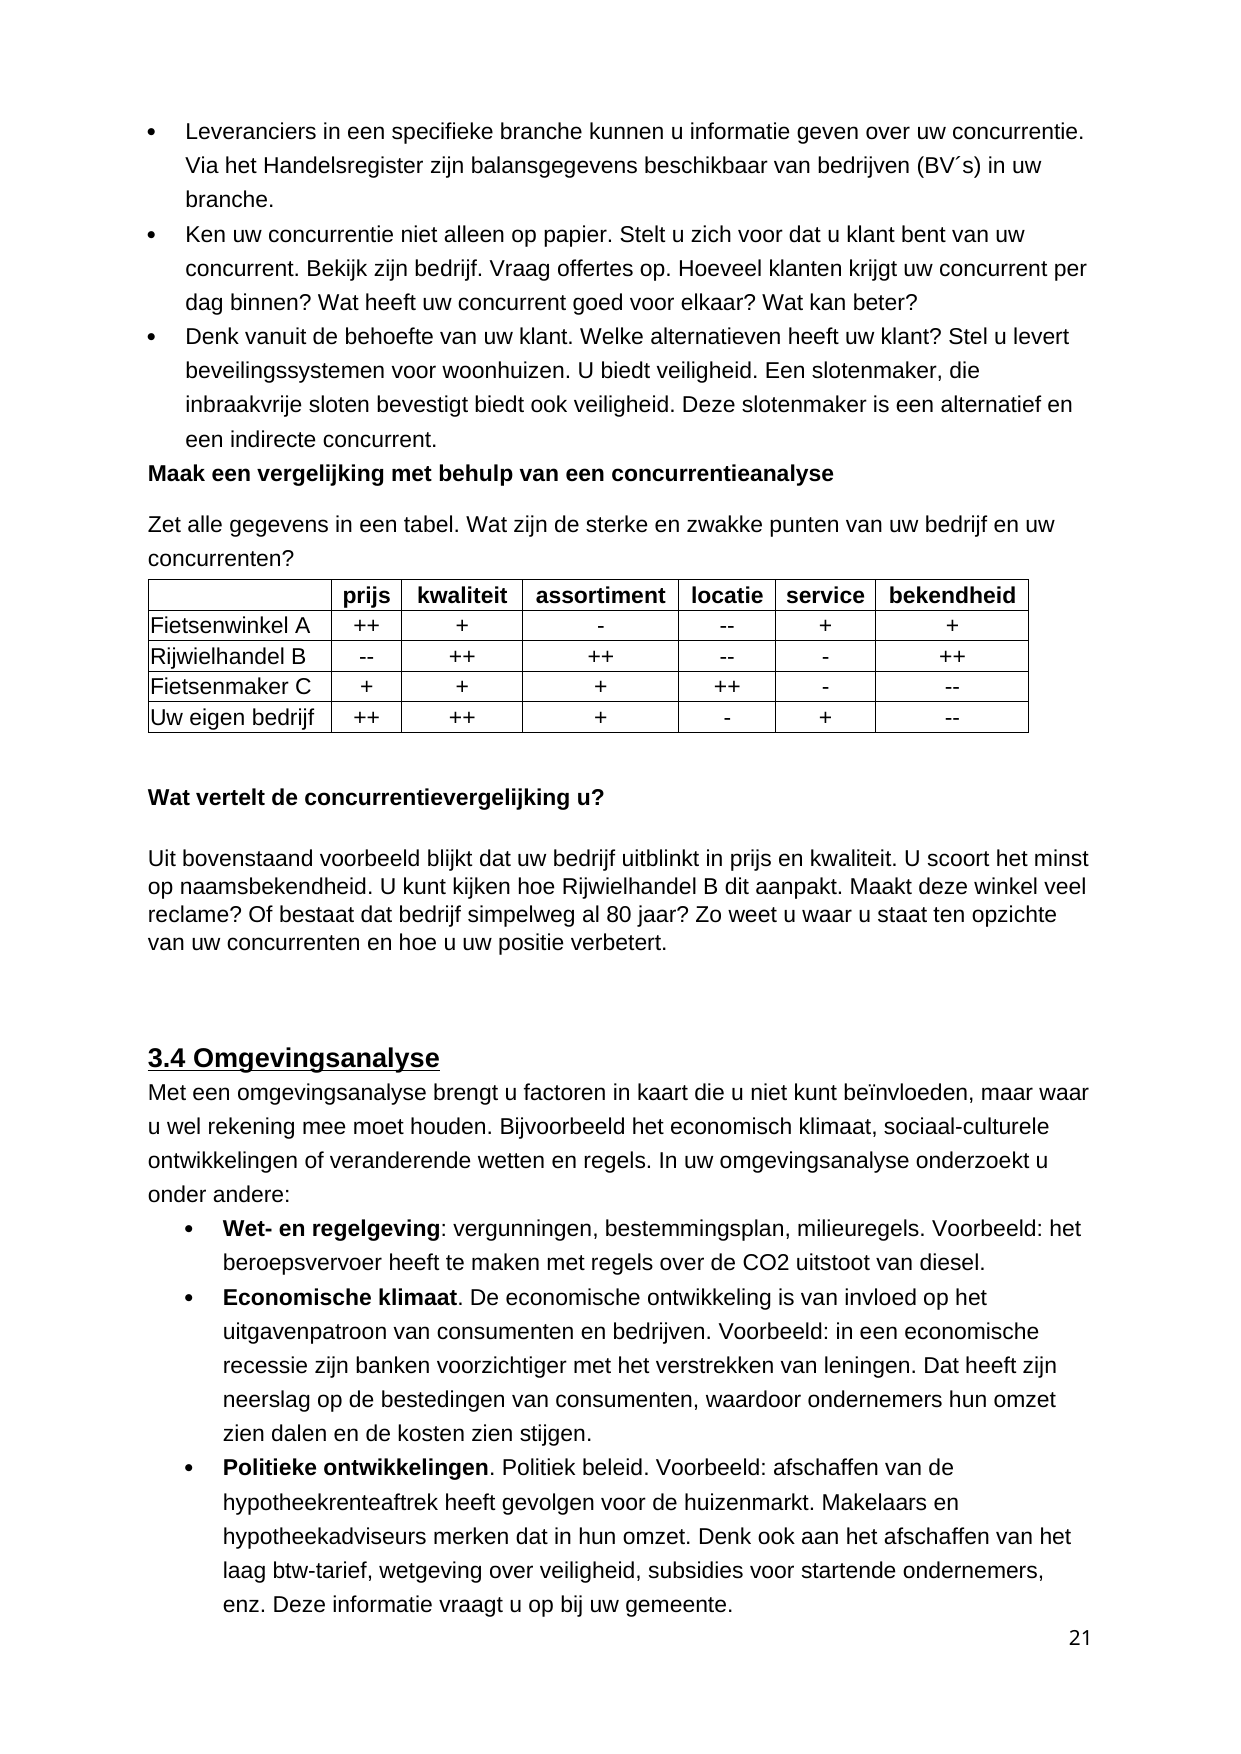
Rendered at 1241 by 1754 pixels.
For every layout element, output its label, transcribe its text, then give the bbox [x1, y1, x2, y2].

table_cell Rijwielhandel B [149, 641, 331, 671]
table_cell + [776, 702, 875, 732]
table_cell + [876, 611, 1028, 640]
list Wet- en regelgeving: vergunningen, bestemmingsplan, milieuregels. Voorbeeld: het beroepsvervoer heeft te maken met regels over de CO2 uitstoot van diesel. [185, 1215, 1092, 1276]
list Politieke ontwikkelingen. Politiek beleid. Voorbeeld: afschaffen van de hypotheekrenteaftrek heeft gevolgen voor de huizenmarkt. Makelaars en hypotheekadviseurs merken dat in hun omzet. Denk ook aan het afschaffen van het laag btw-tarief, wetgeving over veiligheid, subsidies voor startende ondernemers, enz. Deze informatie vraagt u op bij uw gemeente. [185, 1454, 1092, 1617]
table_cell + [776, 611, 875, 640]
table_cell - [776, 641, 875, 671]
list Economische klimaat. De economische ontwikkeling is van invloed op het uitgavenpatroon van consumenten en bedrijven. Voorbeeld: in een economische recessie zijn banken voorzichtiger met het verstrekken van leningen. Dat heeft zijn neerslag op de bestedingen van consumenten, waardoor ondernemers hun omzet zien dalen en de kosten zien stijgen. [185, 1283, 1092, 1446]
text Zet alle gegevens in een tabel. Wat zijn de sterke en zwakke punten van uw bedrijf en uw concurrenten? [148, 511, 1092, 571]
table_header locatie [679, 580, 775, 610]
table_cell + [402, 611, 522, 640]
text Wat vertelt de concurrentievergelijking u? [148, 784, 1092, 810]
table_header bekendheid [876, 580, 1028, 610]
table_cell -- [679, 641, 775, 671]
list Leveranciers in een specifieke branche kunnen u informatie geven over uw concurrentie. Via het Handelsregister zijn balansgegevens beschikbaar van bedrijven (BV´s) in uw branche. [148, 118, 1092, 213]
table_cell Uw eigen bedrijf [149, 702, 331, 732]
table_cell Fietsenmaker C [149, 672, 331, 701]
table_header assortiment [523, 580, 678, 610]
table_cell Fietsenwinkel A [149, 611, 331, 640]
table_header service [776, 580, 875, 610]
table_header prijs [332, 580, 401, 610]
table_cell -- [332, 641, 401, 671]
table_cell + [523, 672, 678, 701]
table_cell ++ [523, 641, 678, 671]
table_cell -- [679, 611, 775, 640]
table_cell + [402, 672, 522, 701]
text Maak een vergelijking met behulp van een concurrentieanalyse [148, 460, 1092, 486]
list Denk vanuit de behoefte van uw klant. Welke alternatieven heeft uw klant? Stel u levert beveilingssystemen voor woonhuizen. U biedt veiligheid. Een slotenmaker, die inbraakvrije sloten bevestigt biedt ook veiligheid. Deze slotenmaker is een alternatief en een indirecte concurrent. [148, 323, 1092, 452]
table_cell ++ [332, 611, 401, 640]
table_cell ++ [402, 641, 522, 671]
table_cell + [332, 672, 401, 701]
table_cell ++ [332, 702, 401, 732]
text Uit bovenstaand voorbeeld blijkt dat uw bedrijf uitblinkt in prijs en kwaliteit. U scoort het minst op naamsbekendheid. U kunt kijken hoe Rijwielhandel B dit aanpakt. Maakt deze winkel veel reclame? Of bestaat dat bedrijf simpelweg al 80 jaar? Zo weet u waar u staat ten opzichte van uw concurrenten en hoe u uw positie verbetert. [148, 843, 1092, 956]
subtitle 3.4 Omgevingsanalyse [148, 1042, 1092, 1074]
list Ken uw concurrentie niet alleen op papier. Stelt u zich voor dat u klant bent van uw concurrent. Bekijk zijn bedrijf. Vraag offertes op. Hoeveel klanten krijgt uw concurrent per dag binnen? Wat heeft uw concurrent goed voor elkaar? Wat kan beter? [148, 221, 1092, 315]
table_cell - [776, 672, 875, 701]
table_cell -- [876, 672, 1028, 701]
table_cell ++ [876, 641, 1028, 671]
table_cell ++ [679, 672, 775, 701]
text Met een omgevingsanalyse brengt u factoren in kaart die u niet kunt beïnvloeden, maar waar u wel rekening mee moet houden. Bijvoorbeeld het economisch klimaat, sociaal-culturele ontwikkelingen of veranderende wetten en regels. In uw omgevingsanalyse onderzoekt u onder andere: [148, 1078, 1092, 1207]
table_header [149, 580, 331, 610]
table_cell - [679, 702, 775, 732]
table_header kwaliteit [402, 580, 522, 610]
table_cell + [523, 702, 678, 732]
table_cell -- [876, 702, 1028, 732]
table_cell ++ [402, 702, 522, 732]
table_cell - [523, 611, 678, 640]
